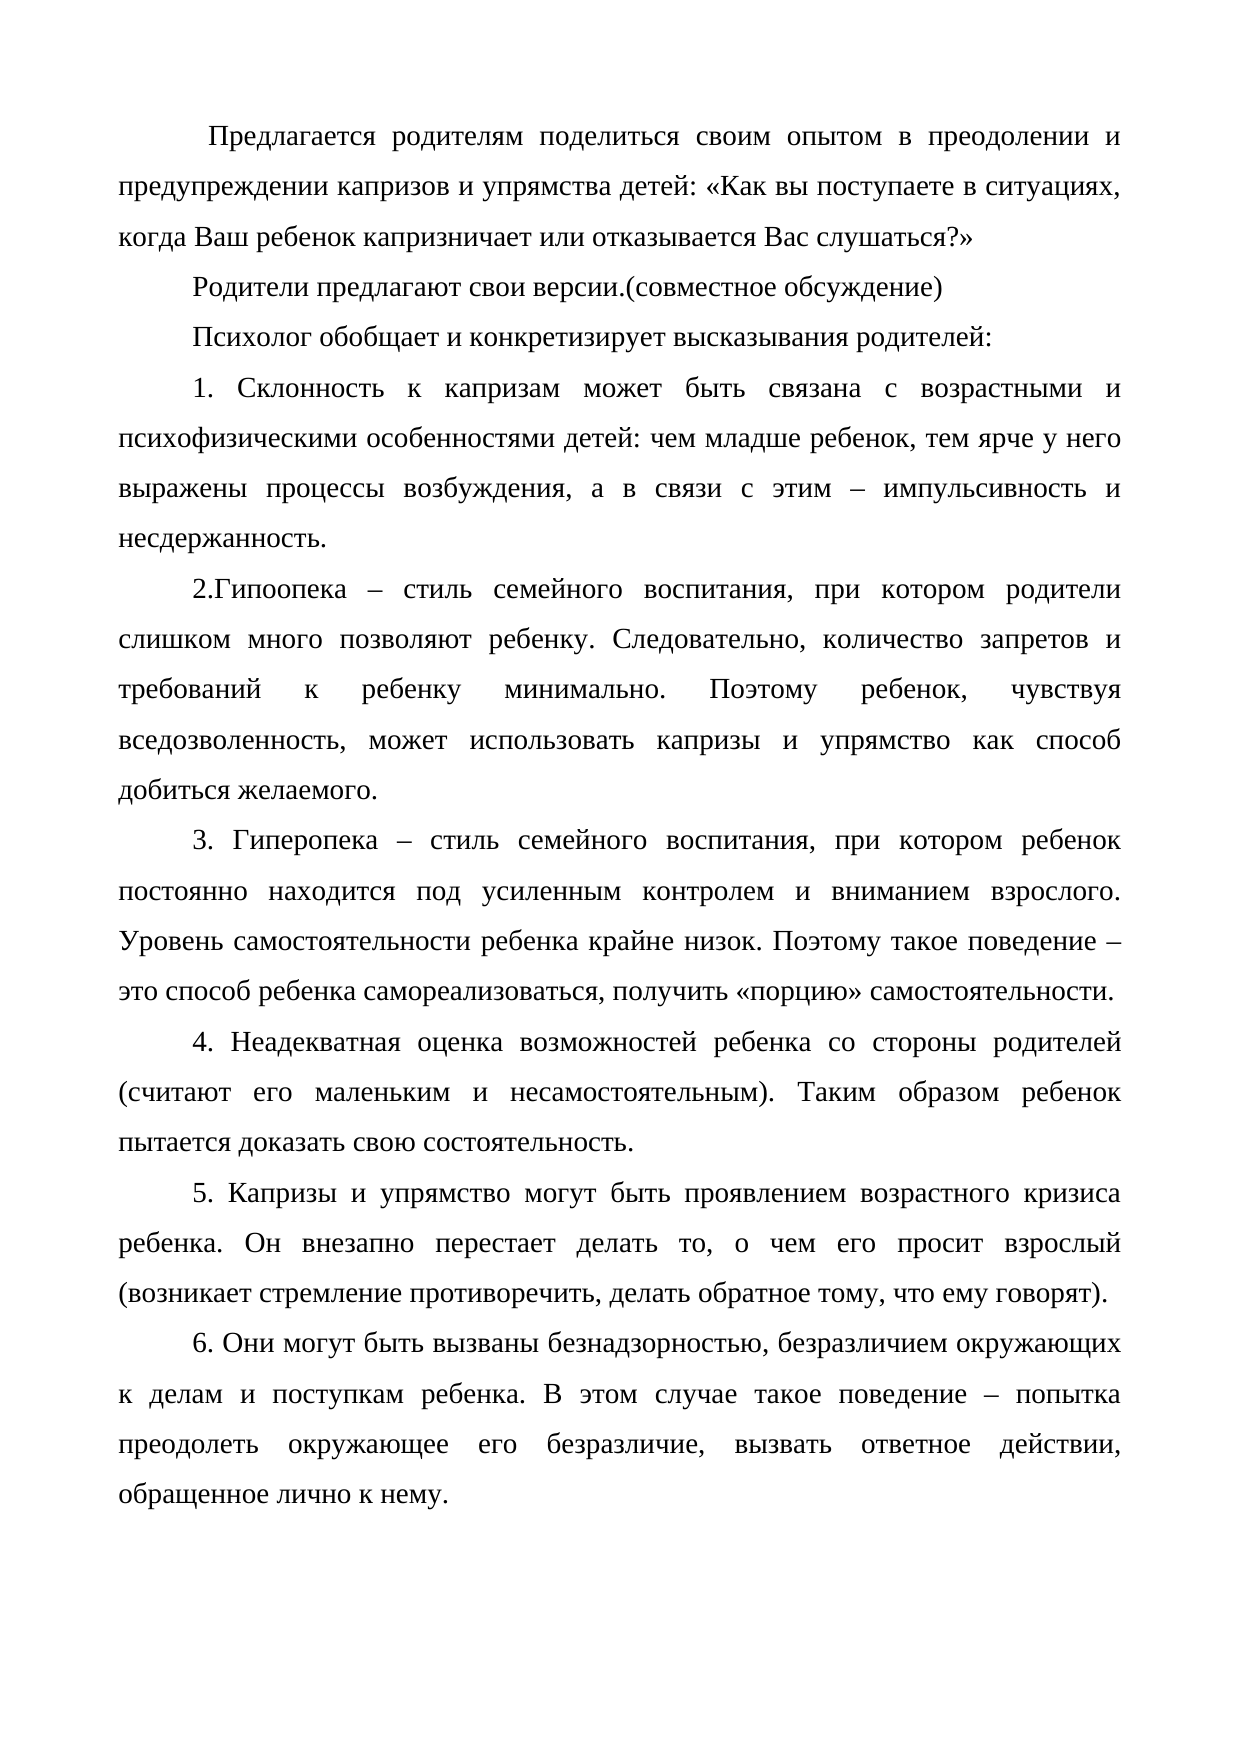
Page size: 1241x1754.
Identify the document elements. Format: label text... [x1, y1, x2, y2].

text 4. Неадекватная оценка возможностей ребенка со стороны родителей (считают его маленьким и несамостоятельным). Таким образом ребенок пытается доказать свою состоятельность. [118, 1024, 1122, 1158]
text 6. Они могут быть вызваны безнадзорностью, безразличием окружающих к делам и поступкам ребенка. В этом случае такое поведение – попытка преодолеть окружающее его безразличие, вызвать ответное действии, обращенное лично к нему. [118, 1326, 1122, 1510]
text 1. Склонность к капризам может быть связана с возрастными и психофизическими особенностями детей: чем младше ребенок, тем ярче у него выражены процессы возбуждения, а в связи с этим – импульсивность и несдержанность. [118, 370, 1122, 554]
text Предлагается родителям поделиться своим опытом в преодолении и предупреждении капризов и упрямства детей: «Как вы поступаете в ситуациях, когда Ваш ребенок капризничает или отказывается Вас слушаться?» [118, 118, 1122, 252]
text Психолог обобщает и конкретизирует высказывания родителей: [118, 319, 1122, 353]
text Родители предлагают свои версии.(совместное обсуждение) [118, 269, 1122, 303]
text 3. Гиперопека – стиль семейного воспитания, при котором ребенок постоянно находится под усиленным контролем и вниманием взрослого. Уровень самостоятельности ребенка крайне низок. Поэтому такое поведение – это способ ребенка самореализоваться, получить «порцию» самостоятельности. [118, 822, 1122, 1007]
text 5. Капризы и упрямство могут быть проявлением возрастного кризиса ребенка. Он внезапно перестает делать то, о чем его просит взрослый (возникает стремление противоречить, делать обратное тому, что ему говорят). [118, 1175, 1122, 1309]
text 2.Гипоопека – стиль семейного воспитания, при котором родители слишком много позволяют ребенку. Следовательно, количество запретов и требований к ребенку минимально. Поэтому ребенок, чувствуя вседозволенность, может использовать капризы и упрямство как способ добиться желаемого. [118, 571, 1122, 806]
